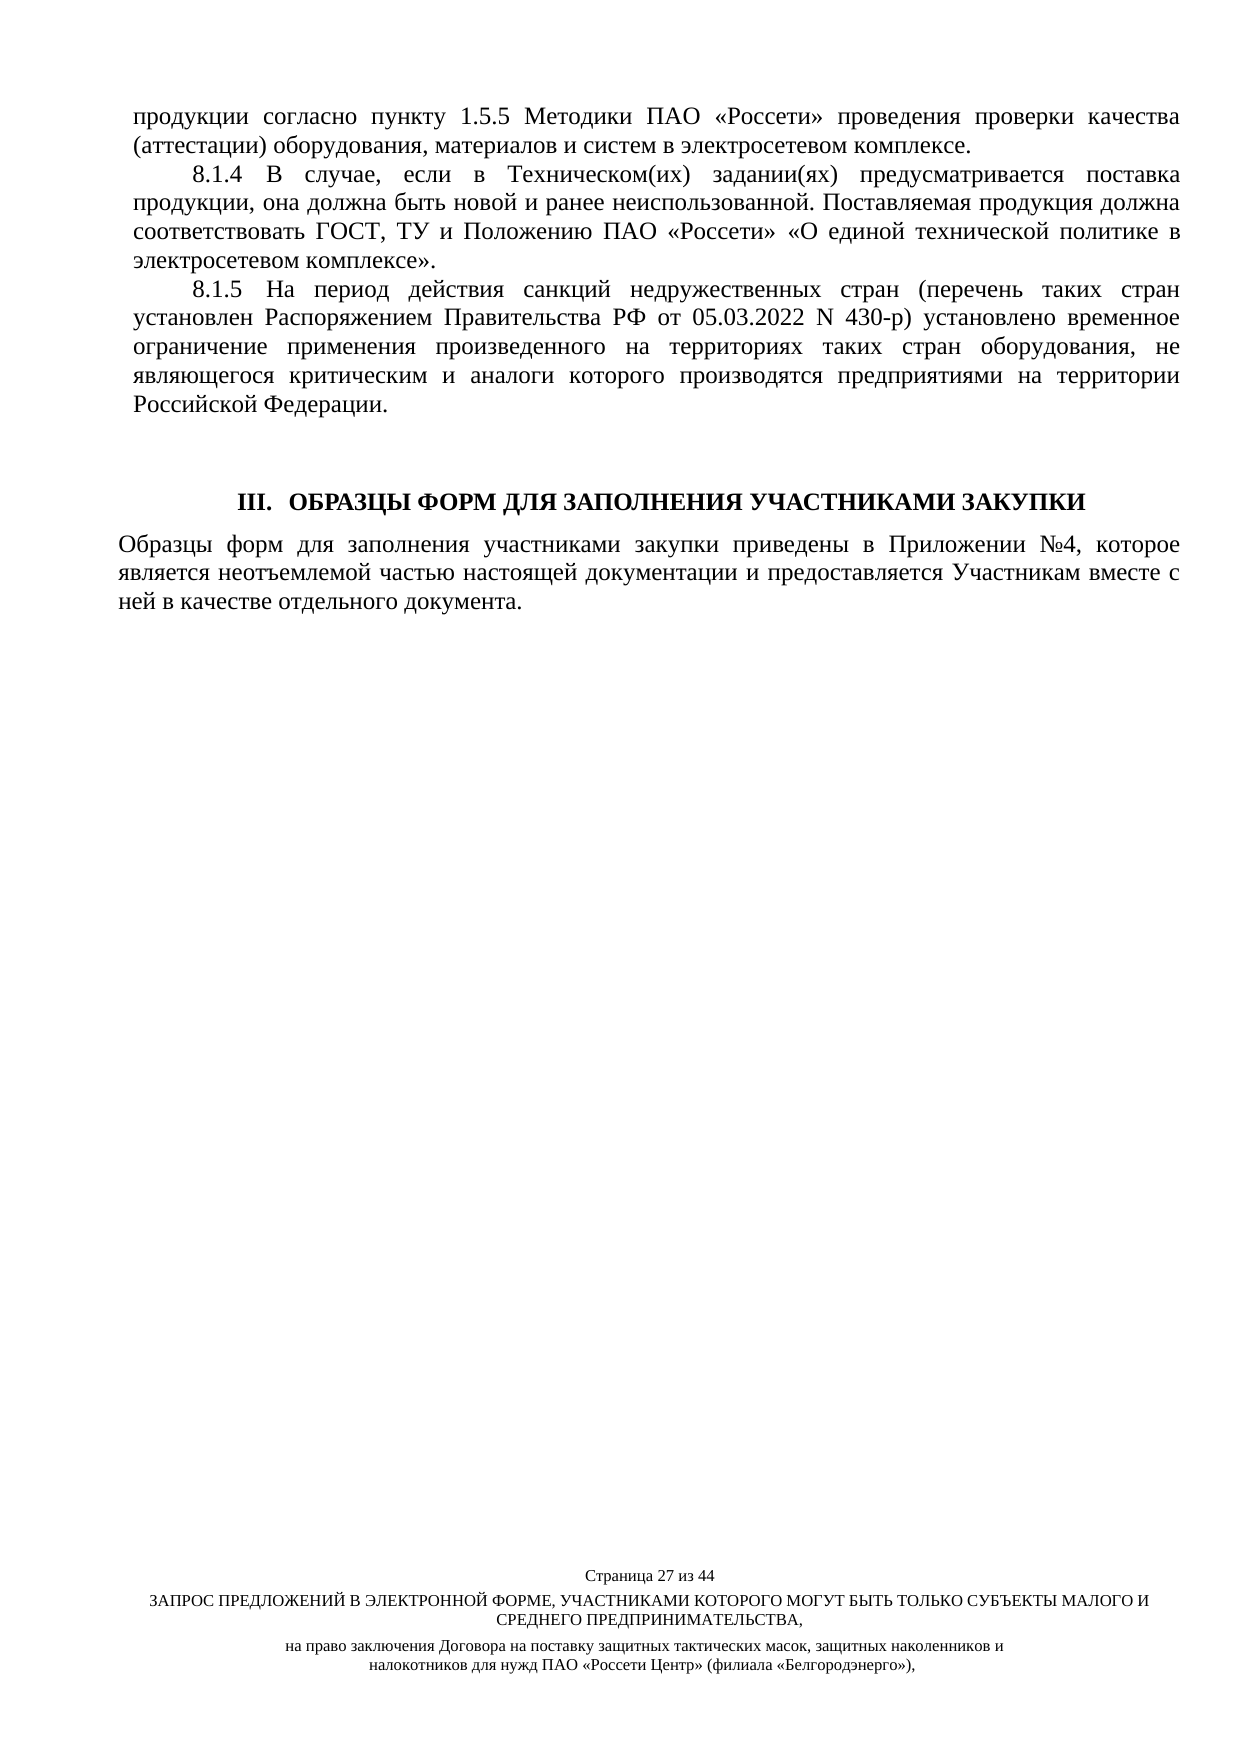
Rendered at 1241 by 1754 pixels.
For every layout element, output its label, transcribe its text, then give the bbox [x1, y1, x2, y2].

subtitle ОБРАЗЦЫ ФОРМ ДЛЯ ЗАПОЛНЕНИЯ УЧАСТНИКАМИ ЗАКУПКИ [118, 487, 1181, 516]
subtitle В случае, если в Техническом(их) задании(ях) предусматривается поставка продукции, она должна быть новой и ранее неиспользованной. Поставляемая продукция должна соответствовать ГОСТ, ТУ и Положению ПАО «Россети» «О единой технической политике в электросетевом комплексе». [133, 159, 1181, 274]
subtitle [133, 101, 1181, 159]
subtitle На период действия санкций недружественных стран (перечень таких стран установлен Распоряжением Правительства РФ от 05.03.2022 N 430-р) установлено временное ограничение применения произведенного на территориях таких стран оборудования, не являющегося критическим и аналоги которого производятся предприятиями на территории Российской Федерации. [133, 274, 1181, 417]
subtitle Образцы форм для заполнения участниками закупки приведены в Приложении №4, которое является неотъемлемой частью настоящей документации и предоставляется Участникам вместе с ней в качестве отдельного документа. [118, 529, 1181, 615]
